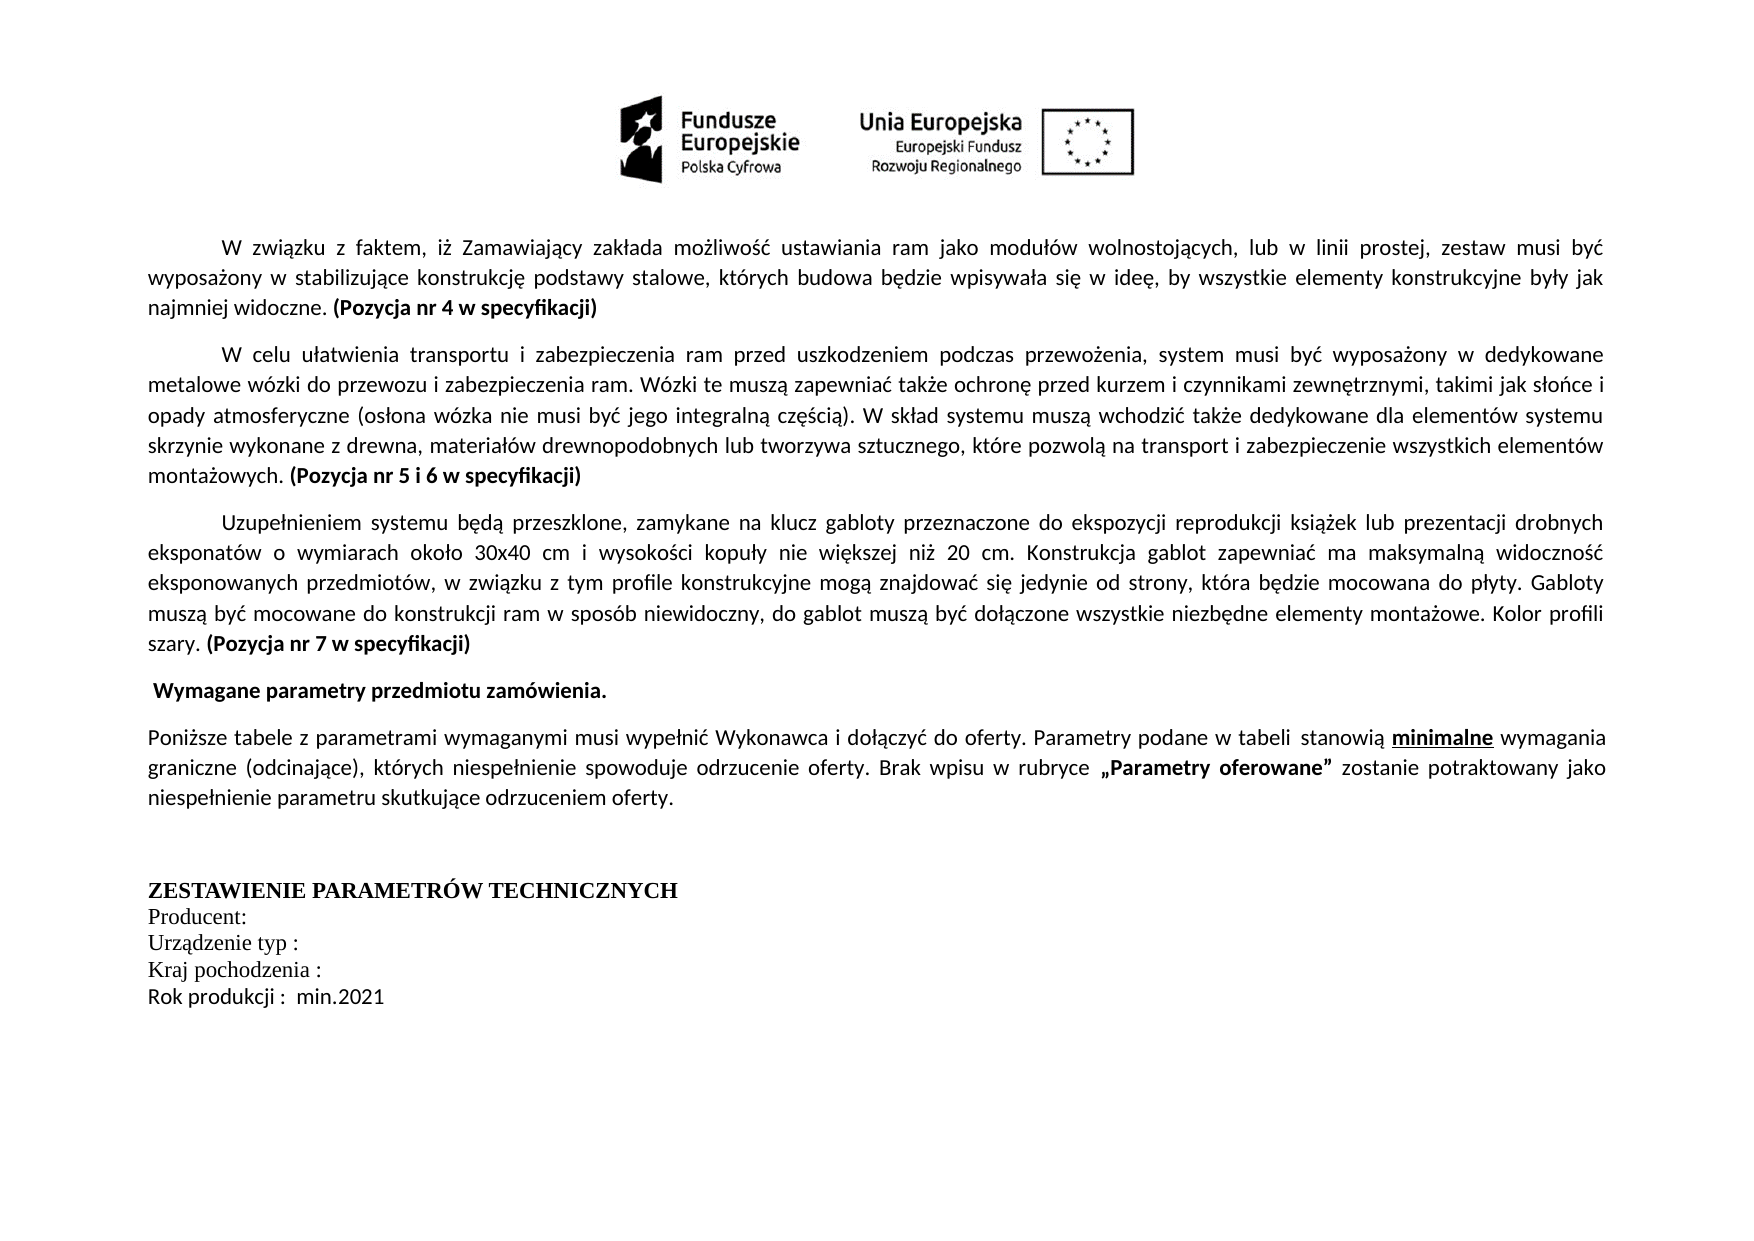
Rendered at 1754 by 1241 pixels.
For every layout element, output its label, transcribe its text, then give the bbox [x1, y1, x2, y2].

subtitle ZESTAWIENIE PARAMETRÓW TECHNICZNYCH [148, 877, 1606, 903]
text Urządzenie typ : [148, 929, 1606, 956]
text Uzupełnieniem systemu będą przeszklone, zamykane na klucz gabloty przeznaczone do ekspozycji reprodukcji książek lub prezentacji drobnych eksponatów o wymiarach około 30x40 cm i wysokości kopuły nie większej niż 20 cm. Konstrukcja gablot zapewniać ma maksymalną widoczność eksponowanych przedmiotów, w związku z tym profile konstrukcyjne mogą znajdować się jedynie od strony, która będzie mocowana do płyty. Gabloty muszą być mocowane do konstrukcji ram w sposób niewidoczny, do gablot muszą być dołączone wszystkie niezbędne elementy montażowe. Kolor profili szary. (Pozycja nr 7 w specyfikacji) [148, 508, 1606, 657]
picture [600, 73, 1154, 205]
text Kraj pochodzenia : [148, 956, 1606, 982]
subtitle Producent: [148, 903, 1606, 929]
text Wymagane parametry przedmiotu zamówienia. [148, 676, 1606, 704]
text W celu ułatwienia transportu i zabezpieczenia ram przed uszkodzeniem podczas przewożenia, system musi być wyposażony w dedykowane metalowe wózki do przewozu i zabezpieczenia ram. Wózki te muszą zapewniać także ochronę przed kurzem i czynnikami zewnętrznymi, takimi jak słońce i opady atmosferyczne (osłona wózka nie musi być jego integralną częścią). W skład systemu muszą wchodzić także dedykowane dla elementów systemu skrzynie wykonane z drewna, materiałów drewnopodobnych lub tworzywa sztucznego, które pozwolą na transport i zabezpieczenie wszystkich elementów montażowych. (Pozycja nr 5 i 6 w specyfikacji) [148, 340, 1606, 489]
text Poniższe tabele z parametrami wymaganymi musi wypełnić Wykonawca i dołączyć do oferty. Parametry podane w tabeli stanowią minimalne wymagania graniczne (odcinające), których niespełnienie spowoduje odrzucenie oferty. Brak wpisu w rubryce „Parametry oferowane” zostanie potraktowany jako niespełnienie parametru skutkujące odrzuceniem oferty. [148, 723, 1606, 811]
text Rok produkcji : min.2021 [148, 982, 1606, 1010]
text W związku z faktem, iż Zamawiający zakłada możliwość ustawiania ram jako modułów wolnostojących, lub w linii prostej, zestaw musi być wyposażony w stabilizujące konstrukcję podstawy stalowe, których budowa będzie wpisywała się w ideę, by wszystkie elementy konstrukcyjne były jak najmniej widoczne. (Pozycja nr 4 w specyfikacji) [148, 233, 1606, 321]
